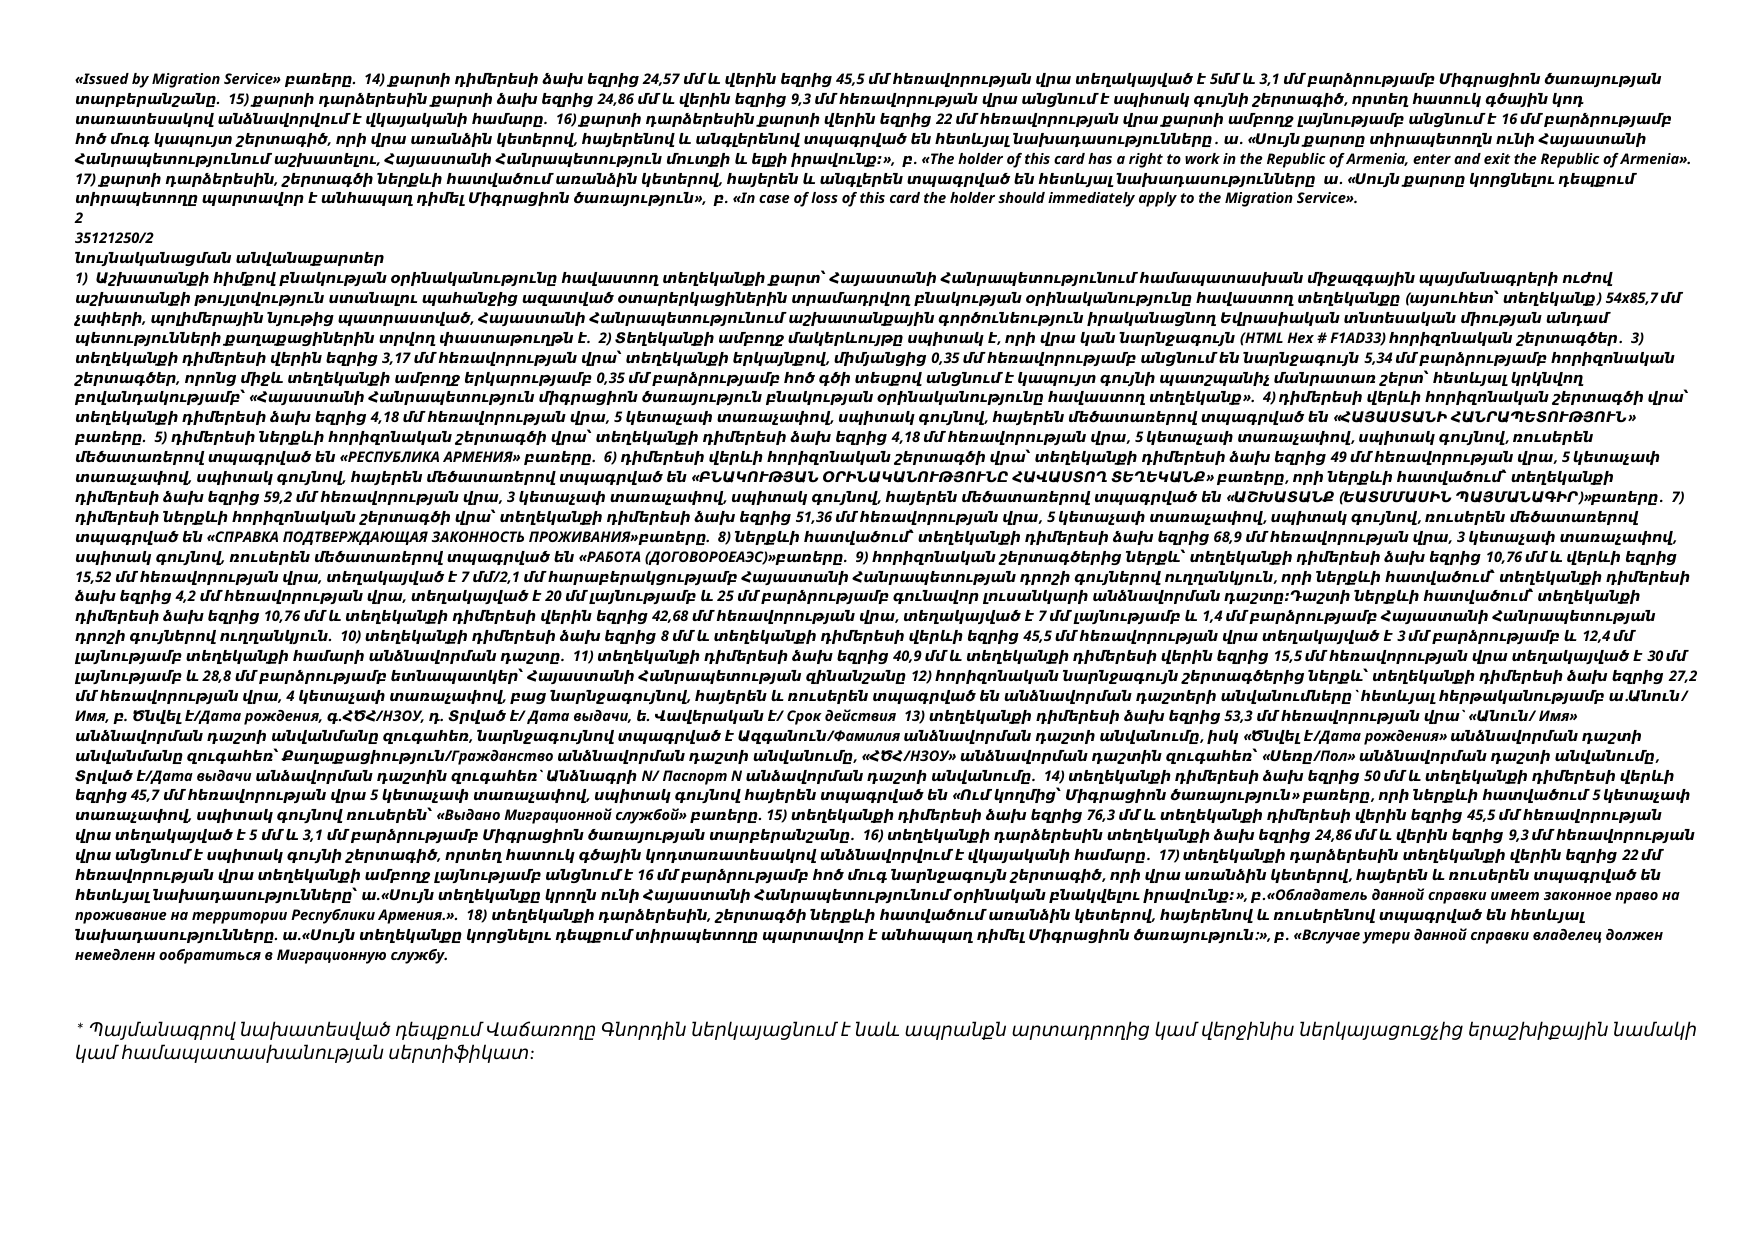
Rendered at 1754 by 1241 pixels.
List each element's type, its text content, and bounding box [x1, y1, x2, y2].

text * Պայմանագրով նախատեսված դեպքում Վաճառողը Գնորդին ներկայացնում է նաև ապրանքն արտադրողից կամ վերջինիս ներկայացուցչից երաշխիքային նամակի կամ համապատասխանության սերտիֆիկատ: [75, 1018, 1698, 1064]
